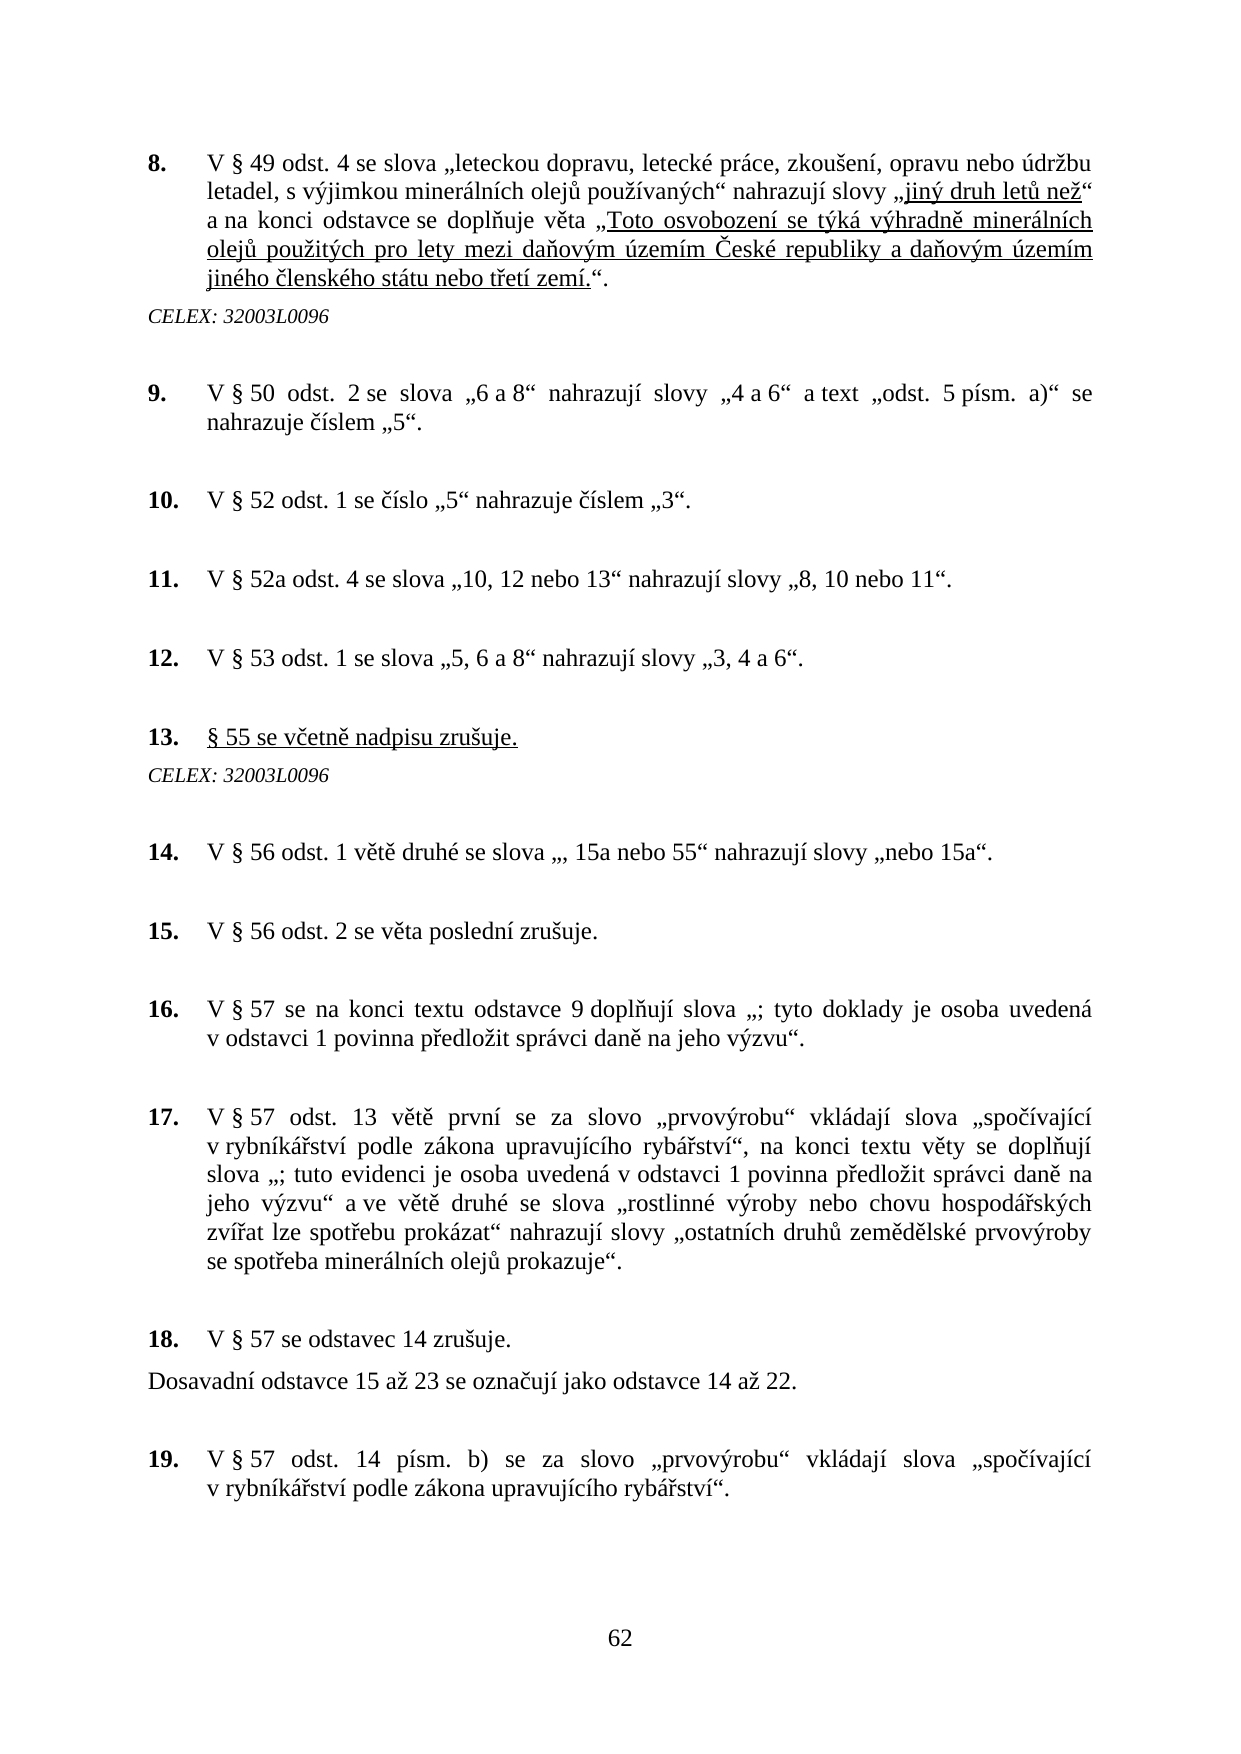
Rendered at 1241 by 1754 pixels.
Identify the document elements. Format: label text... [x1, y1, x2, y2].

list § 55 se včetně nadpisu zrušuje. [148, 722, 1093, 750]
list V § 52 odst. 1 se číslo „5“ nahrazuje číslem „3“. [148, 485, 1093, 514]
text Dosavadní odstavce 15 až 23 se označují jako odstavce 14 až 22. [148, 1366, 1093, 1394]
list V § 56 odst. 2 se věta poslední zrušuje. [148, 916, 1093, 944]
list V § 57 odst. 13 větě první se za slovo „prvovýrobu“ vkládají slova „spočívající v rybníkářství podle zákona upravujícího rybářství“, na konci textu věty se doplňují slova „; tuto evidenci je osoba uvedená v odstavci 1 povinna předložit správci daně na jeho výzvu“ a ve větě druhé se slova „rostlinné výroby nebo chovu hospodářských zvířat lze spotřebu prokázat“ nahrazují slovy „ostatních druhů zemědělské prvovýroby se spotřeba minerálních olejů prokazuje“. [148, 1102, 1093, 1274]
text CELEX: 32003L0096 [148, 304, 1093, 328]
list V § 57 se odstavec 14 zrušuje. [148, 1324, 1093, 1353]
text CELEX: 32003L0096 [148, 763, 1093, 787]
list V § 52a odst. 4 se slova „10, 12 nebo 13“ nahrazují slovy „8, 10 nebo 11“. [148, 564, 1093, 593]
list V § 50 odst. 2 se slova „6 a 8“ nahrazují slovy „4 a 6“ a text „odst. 5 písm. a)“ se nahrazuje číslem „5“. [148, 378, 1093, 435]
list V § 57 se na konci textu odstavce 9 doplňují slova „; tyto doklady je osoba uvedená v odstavci 1 povinna předložit správci daně na jeho výzvu“. [148, 994, 1093, 1052]
list V § 53 odst. 1 se slova „5, 6 a 8“ nahrazují slovy „3, 4 a 6“. [148, 643, 1093, 672]
list V § 56 odst. 1 větě druhé se slova „, 15a nebo 55“ nahrazují slovy „nebo 15a“. [148, 837, 1093, 866]
list V § 49 odst. 4 se slova „leteckou dopravu, letecké práce, zkoušení, opravu nebo údržbu letadel, s výjimkou minerálních olejů používaných“ nahrazují slovy „jiný druh letů než“ a na konci odstavce se doplňuje věta „Toto osvobození se týká výhradně minerálních olejů použitých pro lety mezi daňovým územím České republiky a daňovým územím jiného členského státu nebo třetí zemí.“. [148, 148, 1093, 291]
list V § 57 odst. 14 písm. b) se za slovo „prvovýrobu“ vkládají slova „spočívající v rybníkářství podle zákona upravujícího rybářství“. [148, 1444, 1093, 1502]
